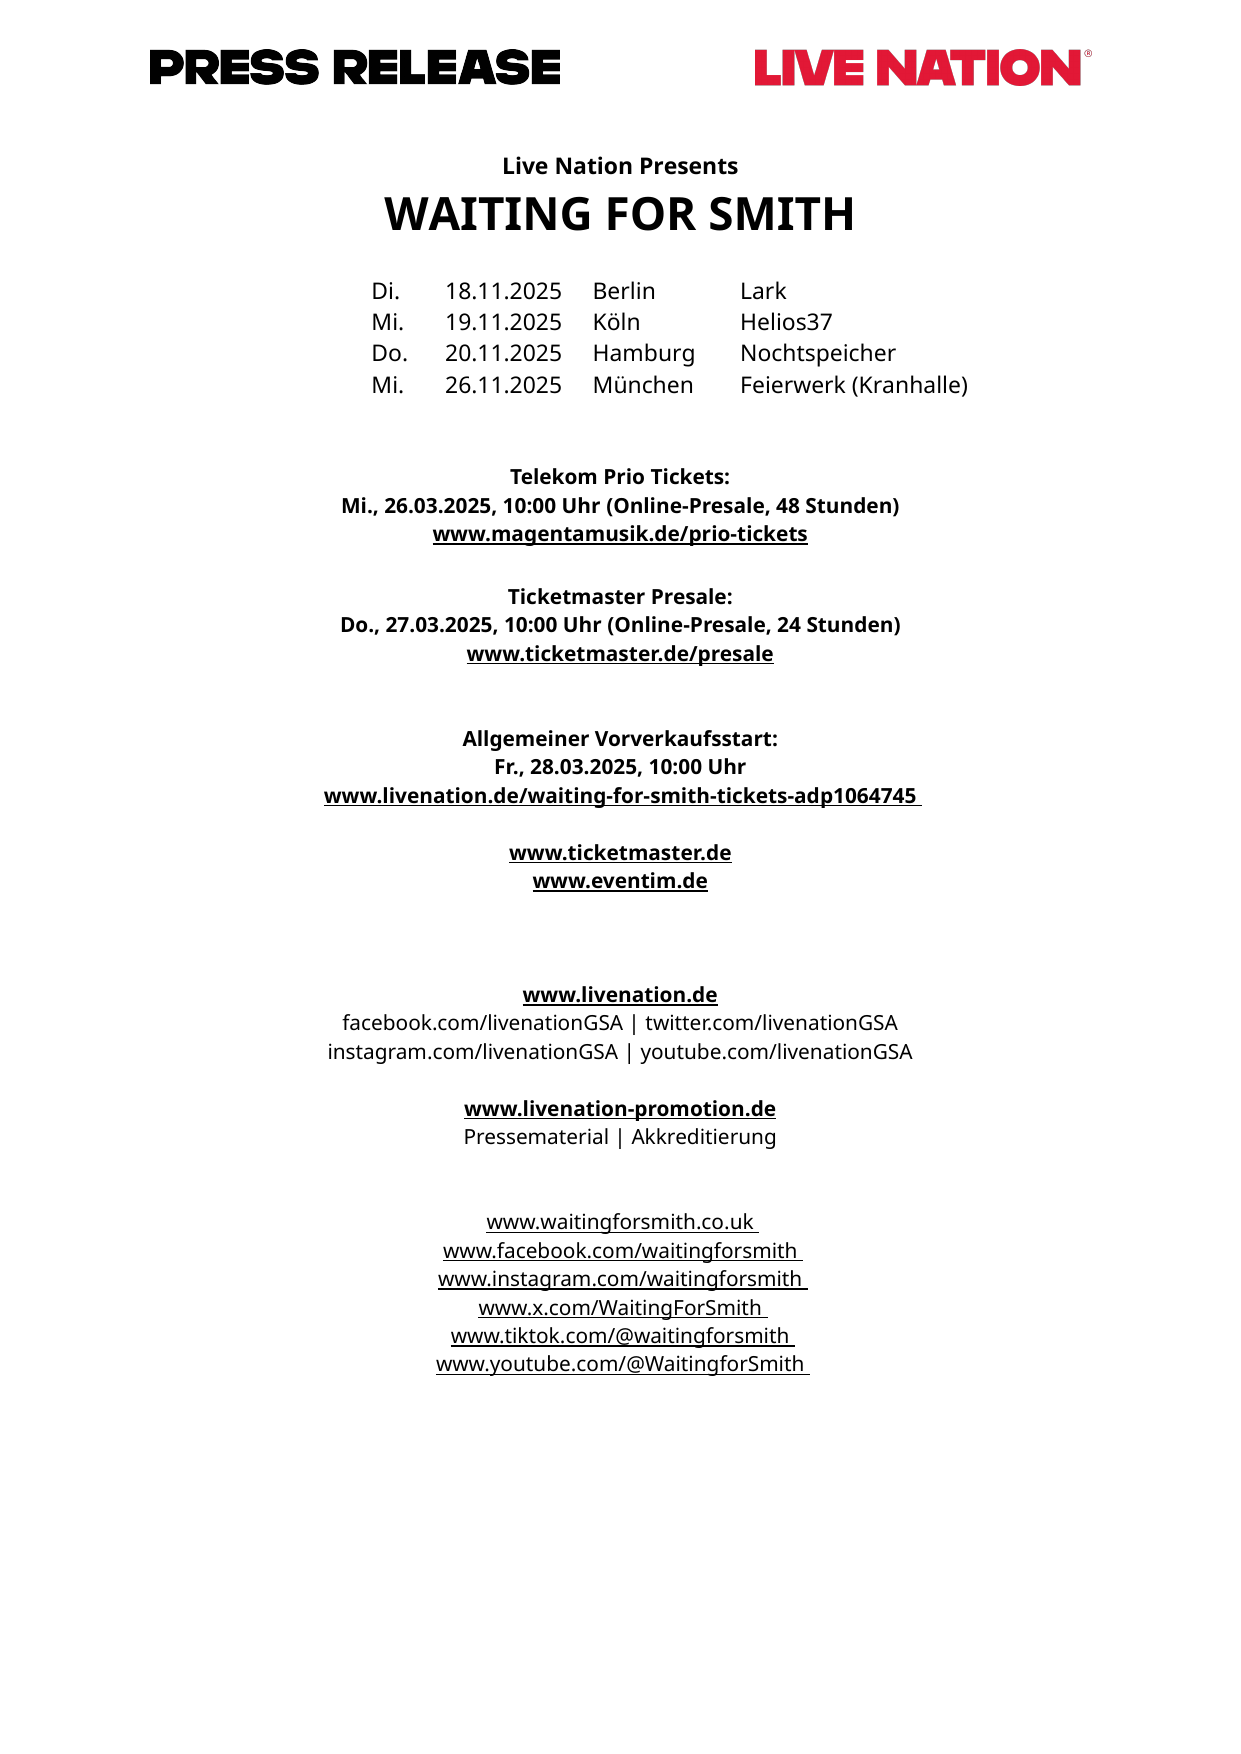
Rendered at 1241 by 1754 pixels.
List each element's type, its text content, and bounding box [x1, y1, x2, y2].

text www.waitingforsmith.co.uk [150, 1207, 1090, 1236]
text Mi. 26.11.2025 München Feierwerk (Kranhalle) [297, 369, 1090, 400]
text www.livenation.de facebook.com/livenationGSA | twitter.com/livenationGSA [150, 980, 1090, 1037]
picture [150, 49, 560, 85]
text Mi. 19.11.2025 Köln Helios37 [297, 306, 1090, 337]
text Live Nation Presents [150, 150, 1090, 181]
picture [755, 49, 1092, 86]
text www.instagram.com/waitingforsmith [150, 1264, 1090, 1293]
text Fr., 28.03.2025, 10:00 Uhr [150, 752, 1090, 781]
subtitle Allgemeiner Vorverkaufsstart: [150, 724, 1090, 752]
text Pressematerial | Akkreditierung [150, 1122, 1090, 1151]
text Do. 20.11.2025 Hamburg Nochtspeicher [297, 337, 1090, 369]
text www.ticketmaster.de www.eventim.de [150, 838, 1090, 894]
subtitle Telekom Prio Tickets: [150, 462, 1090, 491]
text Do., 27.03.2025, 10:00 Uhr (Online-Presale, 24 Stunden) [150, 610, 1090, 639]
text www.tiktok.com/@waitingforsmith [150, 1321, 1090, 1349]
subtitle www.ticketmaster.de/presale [150, 639, 1090, 667]
text www.livenation-promotion.de [150, 1094, 1090, 1122]
text www.youtube.com/@WaitingforSmith [150, 1349, 1090, 1378]
text www.facebook.com/waitingforsmith [150, 1236, 1090, 1264]
text Mi., 26.03.2025, 10:00 Uhr (Online-Presale, 48 Stunden) www.magentamusik.de/prio-tickets [150, 491, 1090, 548]
text Di. 18.11.2025 Berlin Lark [297, 275, 1090, 306]
text www.livenation.de/waiting-for-smith-tickets-adp1064745 [150, 781, 1090, 809]
text www.x.com/WaitingForSmith [150, 1293, 1090, 1321]
text WAITING FOR SMITH [150, 181, 1090, 244]
text Ticketmaster Presale: [150, 582, 1090, 610]
text instagram.com/livenationGSA | youtube.com/livenationGSA [150, 1037, 1090, 1065]
